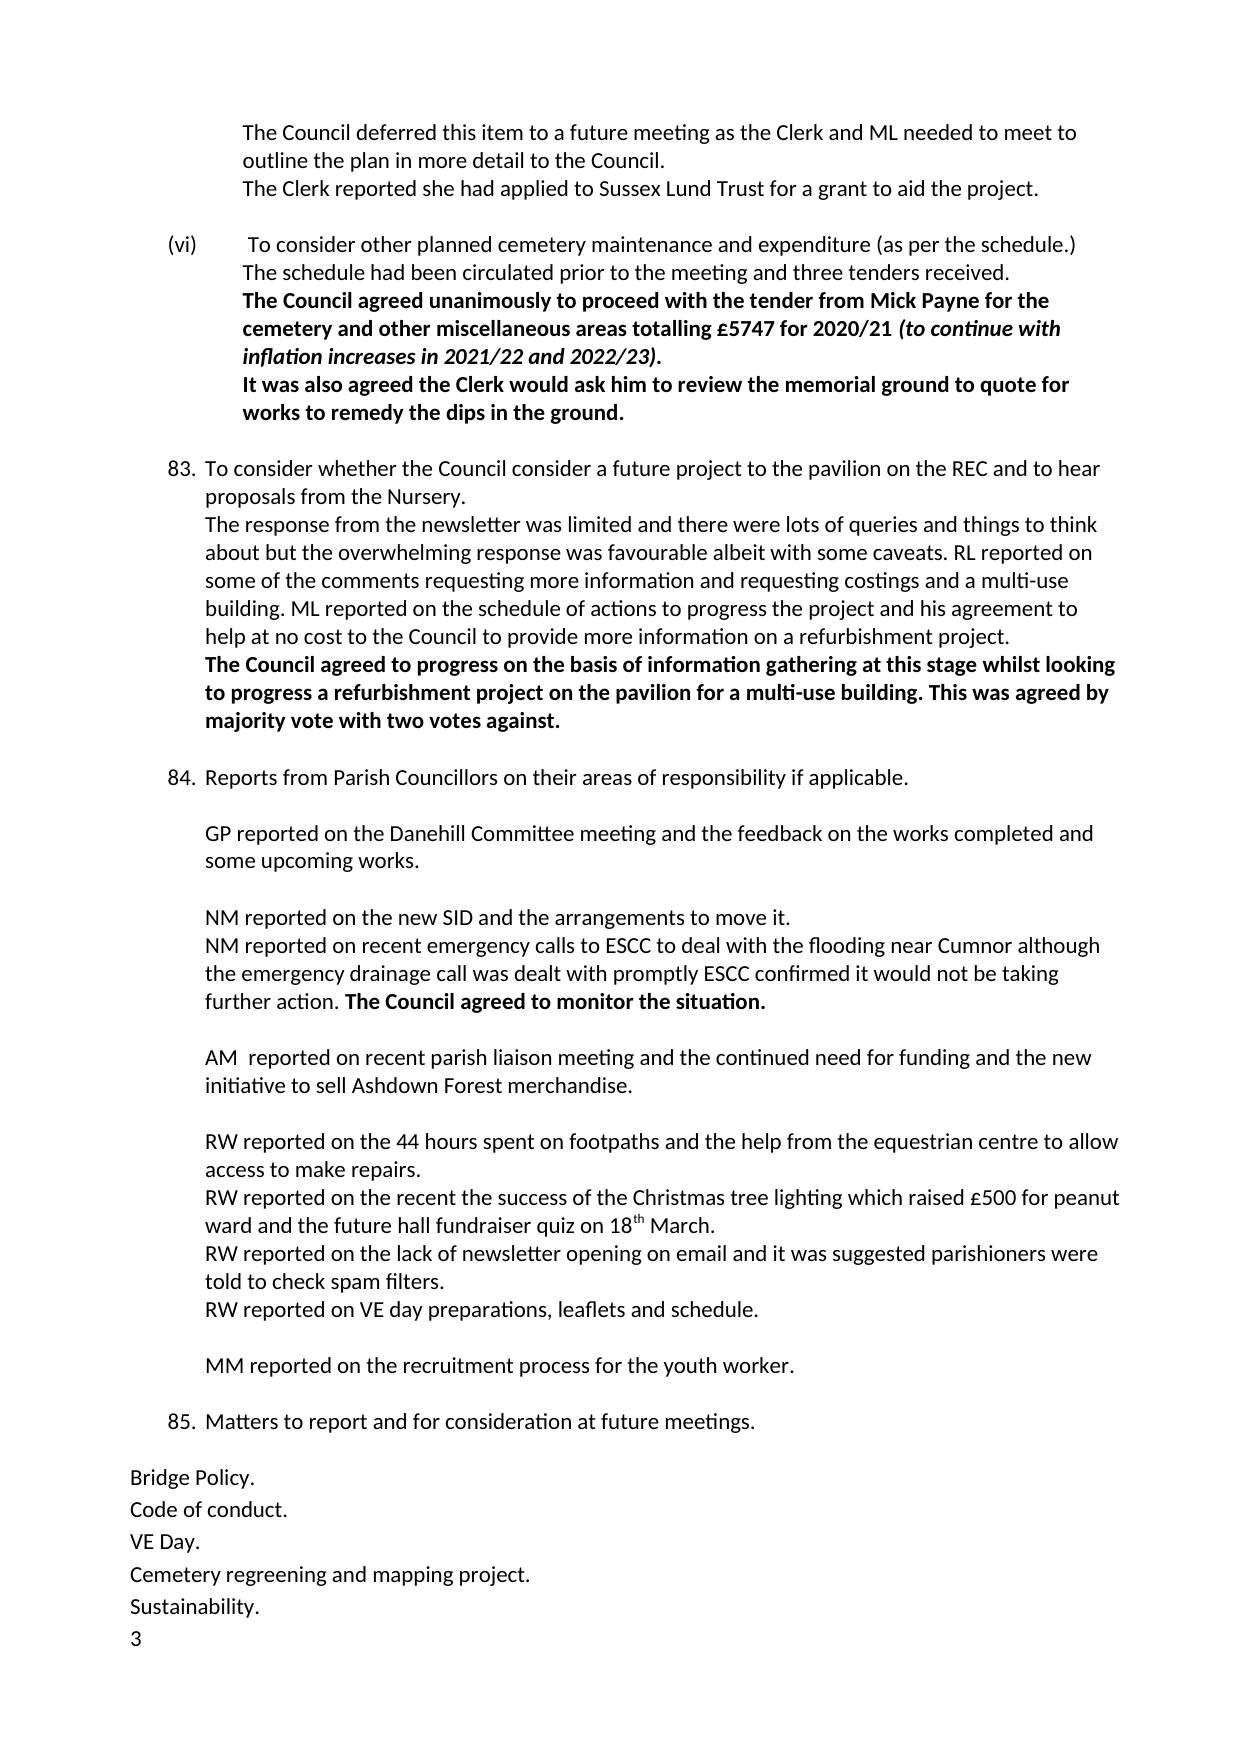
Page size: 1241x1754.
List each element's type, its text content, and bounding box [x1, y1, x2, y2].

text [130, 1463, 1122, 1620]
text MM reported on the recruitment process for the youth worker. [205, 1351, 1122, 1379]
text RW reported on the lack of newsletter opening on email and it was suggested parishioners were told to check spam filters. [205, 1239, 1122, 1295]
text The Council agreed to progress on the basis of information gathering at this stage whilst looking to progress a refurbishment project on the pavilion for a multi-use building. This was agreed by majority vote with two votes against. [205, 651, 1122, 763]
text It was also agreed the Clerk would ask him to review the memorial ground to quote for works to remedy the dips in the ground. [242, 370, 1122, 426]
text The Clerk reported she had applied to Sussex Lund Trust for a grant to aid the project. [242, 174, 1122, 202]
list Matters to report and for consideration at future meetings. [167, 1407, 1122, 1463]
list To consider whether the Council consider a future project to the pavilion on the REC and to hear proposals from the Nursery. The response from the newsletter was limited and there were lots of queries and things to think about but the overwhelming response was favourable albeit with some caveats. RL reported on some of the comments requesting more information and requesting costings and a multi-use building. ML reported on the schedule of actions to progress the project and his agreement to help at no cost to the Council to provide more information on a refurbishment project. [167, 454, 1122, 651]
text The Council deferred this item to a future meeting as the Clerk and ML needed to meet to outline the plan in more detail to the Council. [242, 118, 1122, 174]
text RW reported on VE day preparations, leaflets and schedule. [205, 1295, 1122, 1323]
text RW reported on the recent the success of the Christmas tree lighting which raised £500 for peanut ward and the future hall fundraiser quiz on 18th March. [205, 1183, 1122, 1239]
text GP reported on the Danehill Committee meeting and the feedback on the works completed and some upcoming works. NM reported on the new SID and the arrangements to move it. NM reported on recent emergency calls to ESCC to deal with the flooding near Cumnor although the emergency drainage call was dealt with promptly ESCC confirmed it would not be taking further action. The Council agreed to monitor the situation. AM reported on recent parish liaison meeting and the continued need for funding and the new initiative to sell Ashdown Forest merchandise. RW reported on the 44 hours spent on footpaths and the help from the equestrian centre to allow access to make repairs. [205, 819, 1122, 1183]
list To consider other planned cemetery maintenance and expenditure (as per the schedule.) [167, 230, 1122, 258]
text The schedule had been circulated prior to the meeting and three tenders received. The Council agreed unanimously to proceed with the tender from Mick Payne for the cemetery and other miscellaneous areas totalling £5747 for 2020/21 (to continue with inflation increases in 2021/22 and 2022/23). [242, 258, 1122, 370]
list Reports from Parish Councillors on their areas of responsibility if applicable. [167, 763, 1122, 791]
